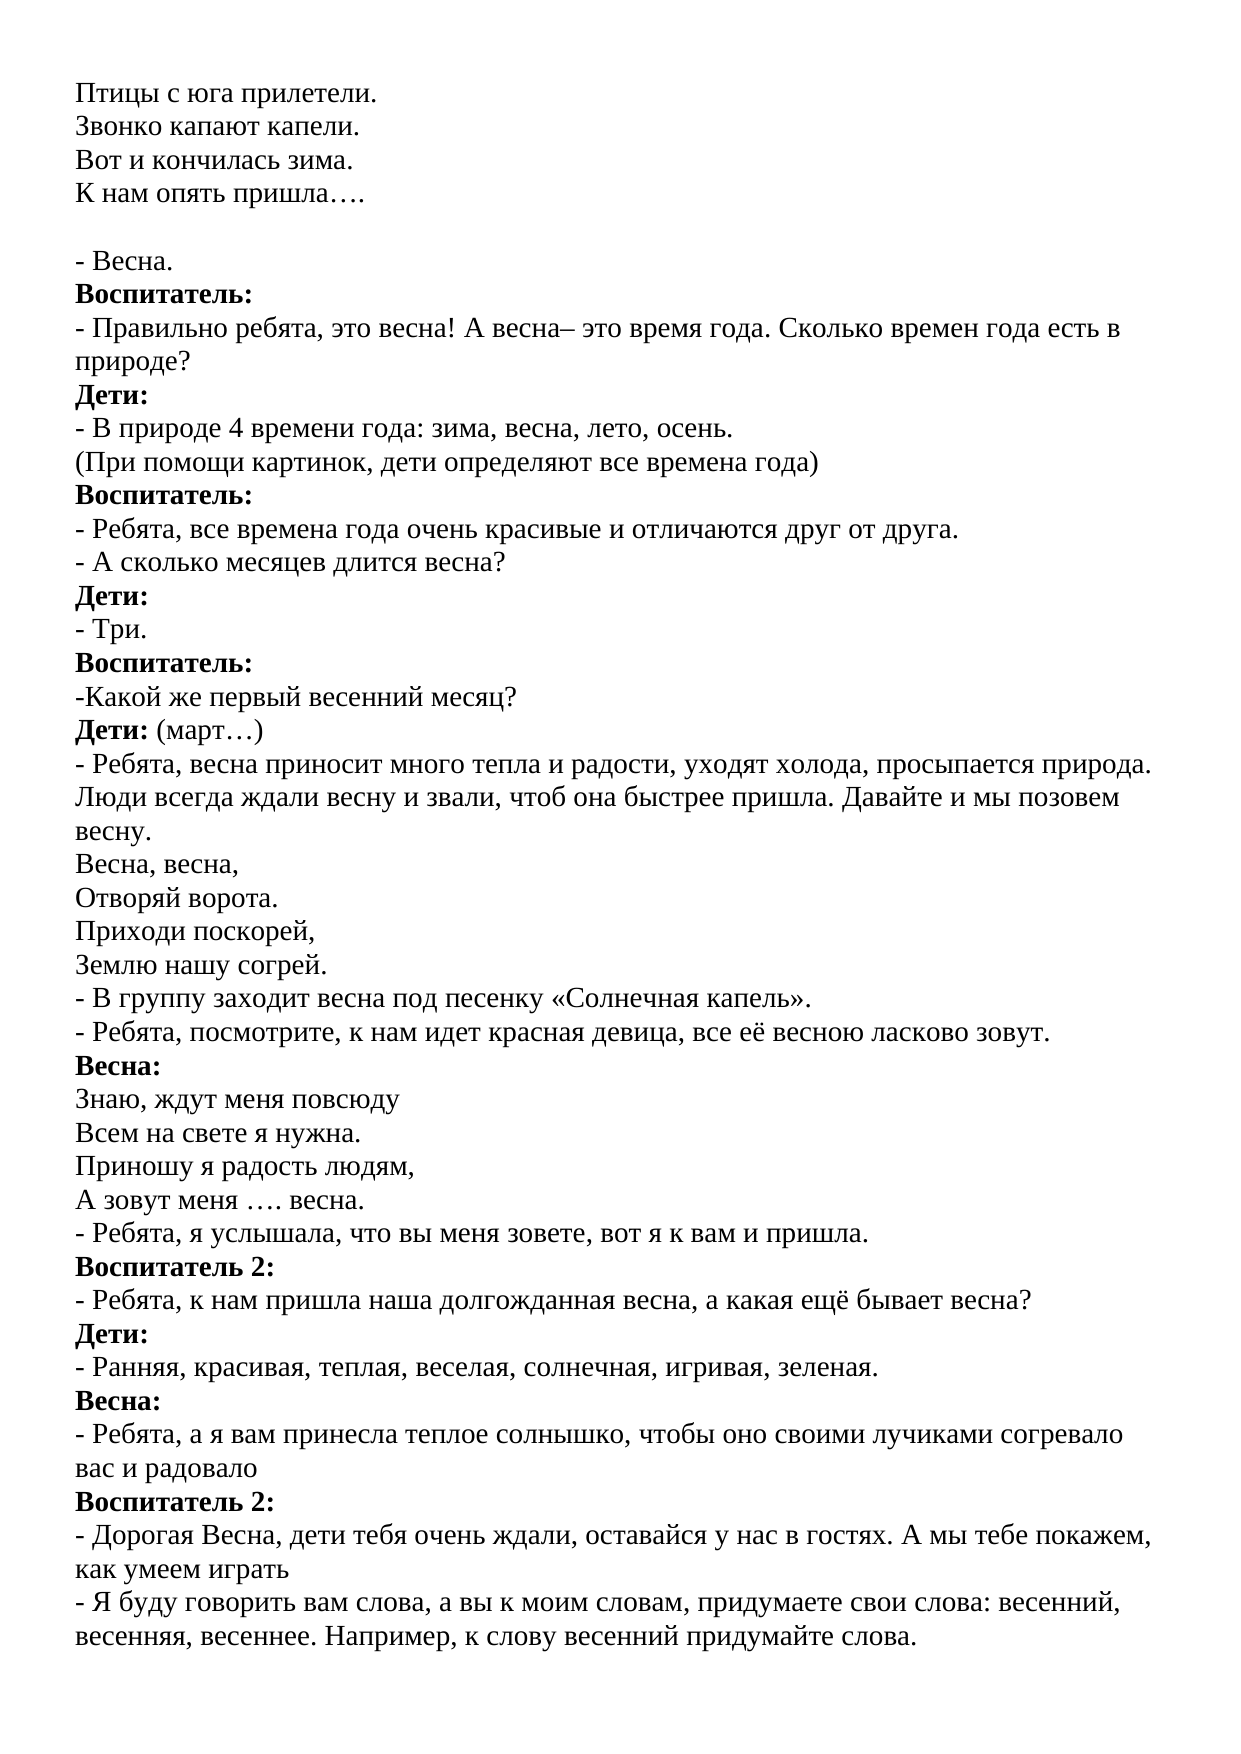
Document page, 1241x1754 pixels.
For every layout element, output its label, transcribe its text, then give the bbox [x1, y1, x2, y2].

text - В природе 4 времени года: зима, весна, лето, осень. [75, 410, 1165, 444]
text - Весна. [75, 243, 1165, 276]
text - А сколько месяцев длится весна? [75, 544, 1165, 578]
text Дети: [75, 377, 1165, 410]
text - Ребята, к нам пришла наша долгожданная весна, а какая ещё бывает весна? [75, 1282, 1165, 1316]
text - Ребята, а я вам принесла теплое солнышко, чтобы оно своими лучиками согревало вас и радовало [75, 1417, 1165, 1484]
text - Я буду говорить вам слова, а вы к моим словам, придумаете свои слова: весенний, весенняя, весеннее. Например, к слову весенний придумайте слова. [75, 1584, 1165, 1651]
text - Дорогая Весна, дети тебя очень ждали, оставайся у нас в гостях. А мы тебе покажем, как умеем играть [75, 1517, 1165, 1584]
text Воспитатель: [75, 645, 1165, 679]
text Воспитатель 2: [75, 1249, 1165, 1282]
text Землю нашу согрей. [75, 947, 1165, 981]
text Приношу я радость людям, [75, 1148, 1165, 1182]
text Птицы с юга прилетели. [75, 75, 1165, 108]
text Дети: (март…) [75, 712, 1165, 746]
text - Ребята, я услышала, что вы меня зовете, вот я к вам и пришла. [75, 1215, 1165, 1249]
text Воспитатель: [75, 477, 1165, 511]
text - Три. [75, 612, 1165, 645]
text -Какой же первый весенний месяц? [75, 679, 1165, 712]
text Звонко капают капели. [75, 108, 1165, 142]
text - Ребята, все времена года очень красивые и отличаются друг от друга. [75, 511, 1165, 544]
text - Правильно ребята, это весна! А весна– это время года. Сколько времен года есть в природе? [75, 310, 1165, 377]
text Отворяй ворота. [75, 880, 1165, 913]
text Весна: [75, 1048, 1165, 1081]
text Приходи поскорей, [75, 913, 1165, 947]
text - Ребята, весна приносит много тепла и радости, уходят холода, просыпается природа. Люди всегда ждали весну и звали, чтоб она быстрее пришла. Давайте и мы позовем весну. [75, 746, 1165, 846]
text Вот и кончилась зима. [75, 142, 1165, 176]
text Весна: [75, 1383, 1165, 1417]
text Дети: [75, 578, 1165, 612]
text Воспитатель: [75, 276, 1165, 310]
text Весна, весна, [75, 846, 1165, 880]
text - Ранняя, красивая, теплая, веселая, солнечная, игривая, зеленая. [75, 1349, 1165, 1383]
text Дети: [75, 1316, 1165, 1349]
text К нам опять пришла…. [75, 176, 1165, 209]
text Знаю, ждут меня повсюду [75, 1081, 1165, 1115]
text Всем на свете я нужна. [75, 1115, 1165, 1148]
text - Ребята, посмотрите, к нам идет красная девица, все её весною ласково зовут. [75, 1014, 1165, 1048]
text - В группу заходит весна под песенку «Солнечная капель». [75, 981, 1165, 1014]
text (При помощи картинок, дети определяют все времена года) [75, 444, 1165, 477]
text Воспитатель 2: [75, 1484, 1165, 1517]
text А зовут меня …. весна. [75, 1182, 1165, 1215]
